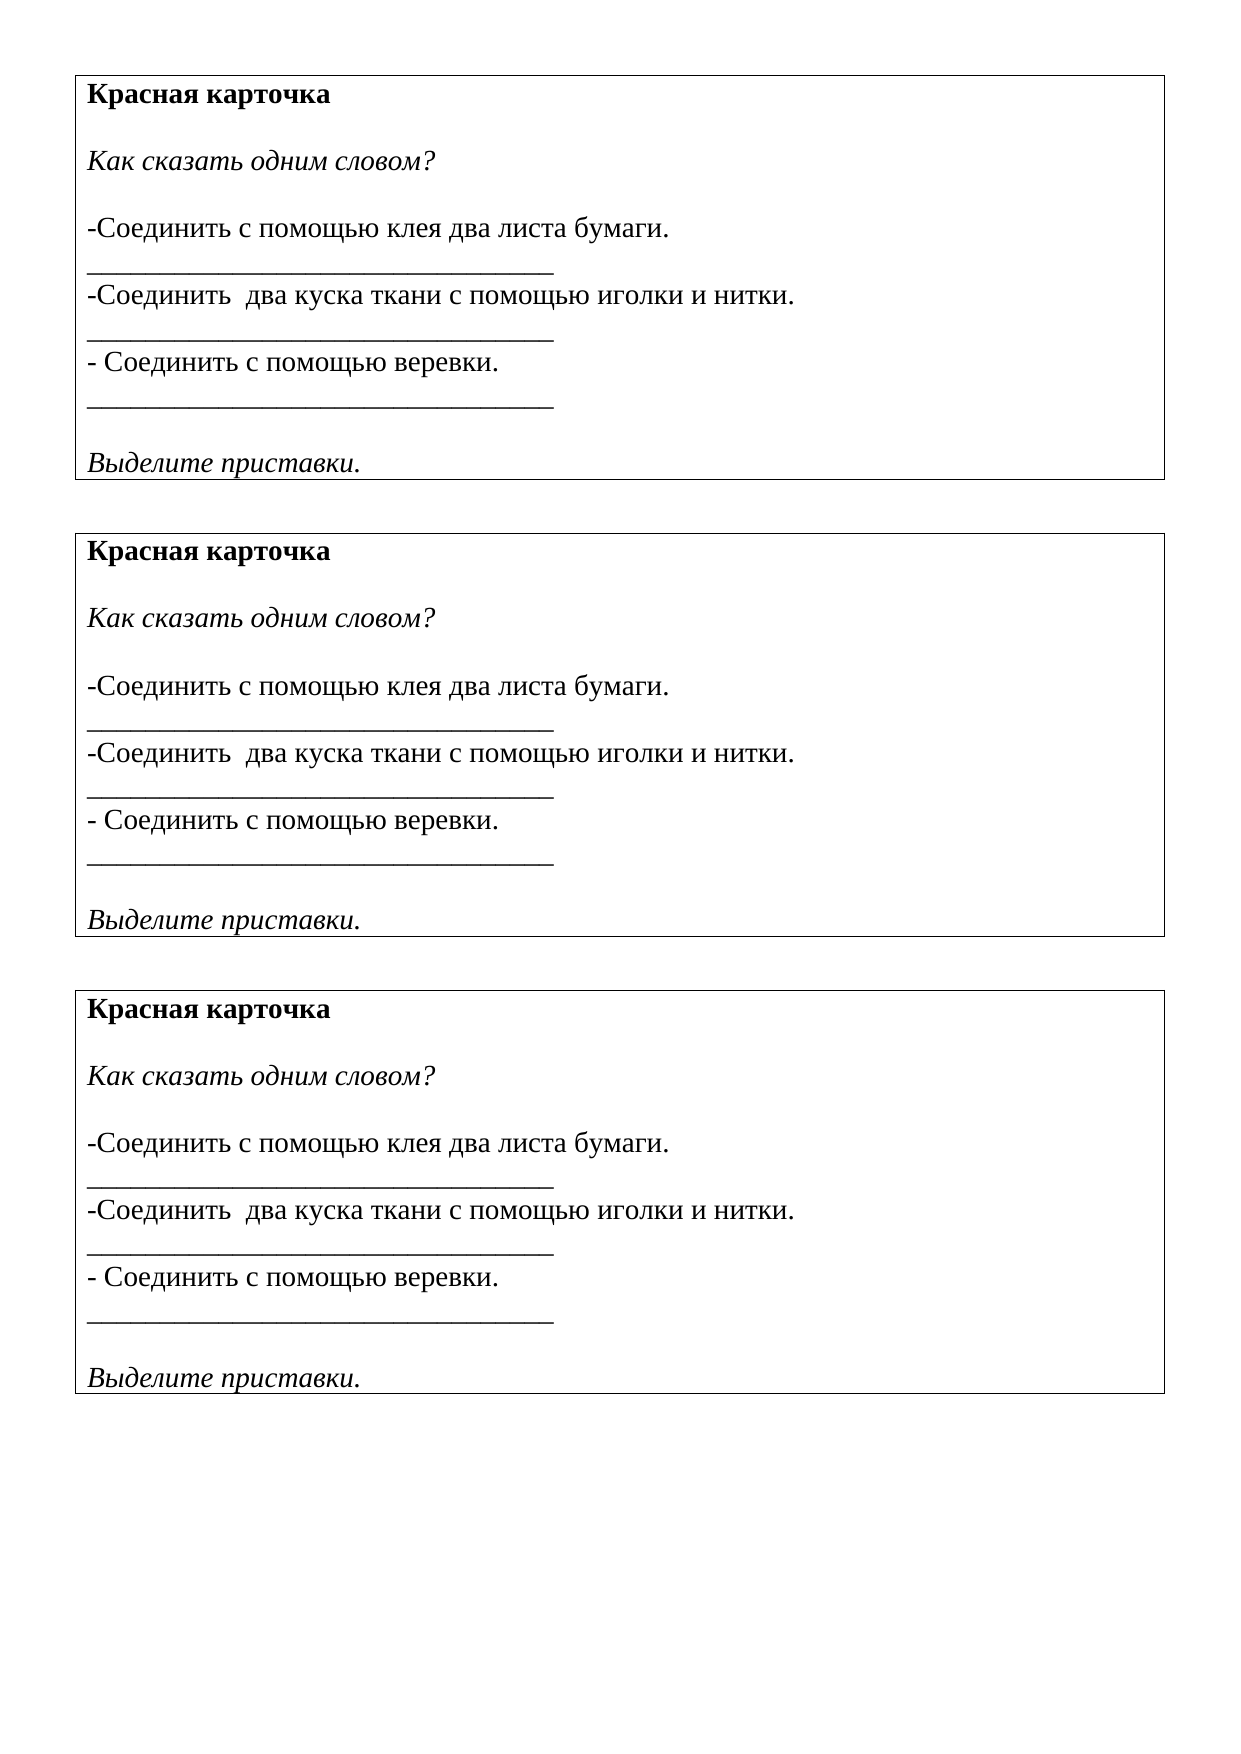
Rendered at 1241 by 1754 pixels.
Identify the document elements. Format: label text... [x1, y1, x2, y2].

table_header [76, 76, 1164, 478]
